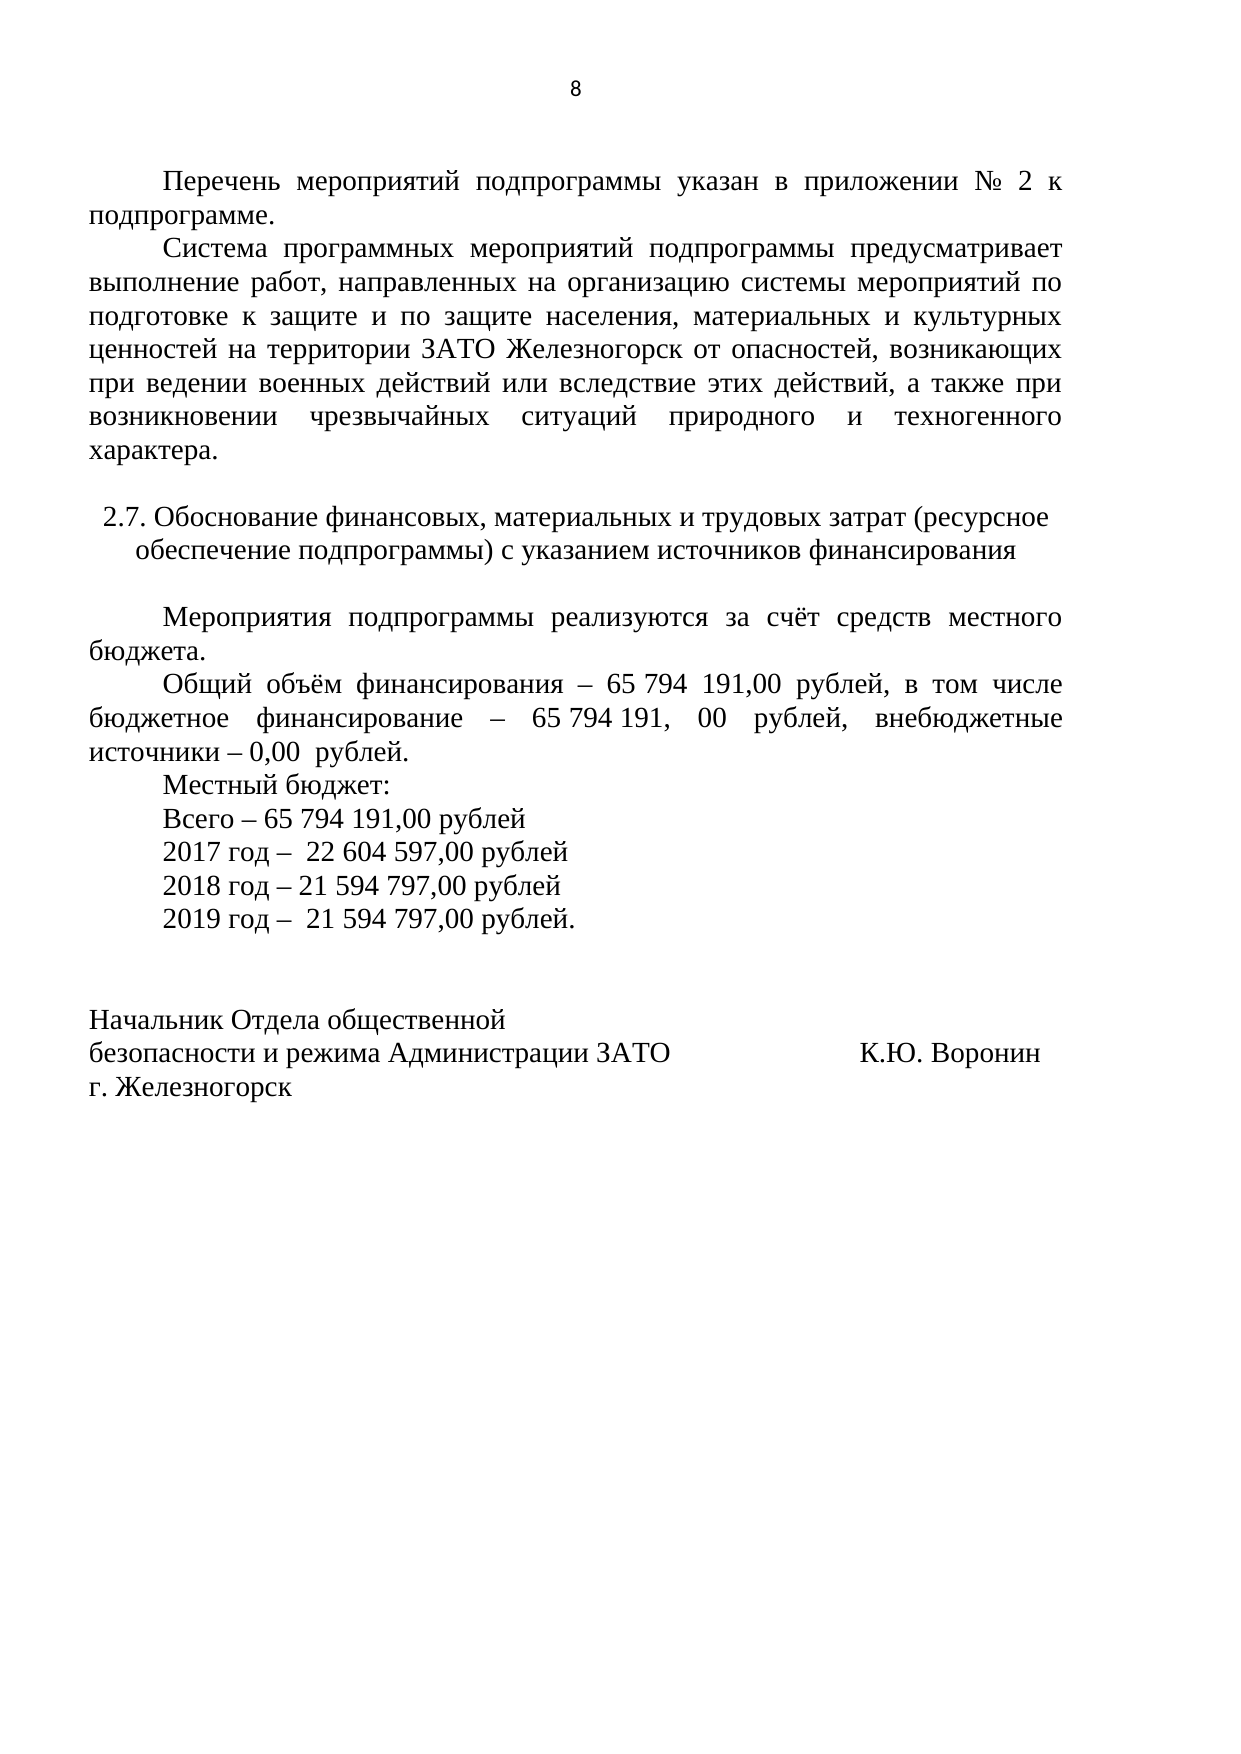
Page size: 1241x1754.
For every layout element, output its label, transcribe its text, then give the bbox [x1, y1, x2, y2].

list 2018 год – 21 594 797,00 рублей [89, 868, 1063, 901]
list 2019 год – 21 594 797,00 рублей. [89, 901, 1063, 935]
list Система программных мероприятий подпрограммы предусматривает выполнение работ, направленных на организацию системы мероприятий по подготовке к защите и по защите населения, материальных и культурных ценностей на территории ЗАТО Железногорск от опасностей, возникающих при ведении военных действий или вследствие этих действий, а также при возникновении чрезвычайных ситуаций природного и техногенного характера. [89, 231, 1063, 465]
list Местный бюджет: [89, 767, 1063, 801]
text Перечень мероприятий подпрограммы указан в приложении № 2 к подпрограмме. [89, 163, 1063, 231]
list Общий объём финансирования – 65 794 191,00 рублей, в том числе бюджетное финансирование – 65 794 191, 00 рублей, внебюджетные источники – 0,00 рублей. [89, 667, 1063, 767]
text 2.7. Обоснование финансовых, материальных и трудовых затрат (ресурсное обеспечение подпрограммы) с указанием источников финансирования [89, 499, 1063, 566]
table_header К.Ю. Воронин [694, 1002, 1052, 1103]
list Всего – 65 794 191,00 рублей [89, 801, 1063, 834]
list 2017 год – 22 604 597,00 рублей [89, 834, 1063, 868]
text Мероприятия подпрограммы реализуются за счёт средств местного бюджета. [89, 599, 1063, 667]
table_header Начальник Отдела общественной безопасности и режима Администрации ЗАТО г. Железногорск [78, 1002, 694, 1103]
